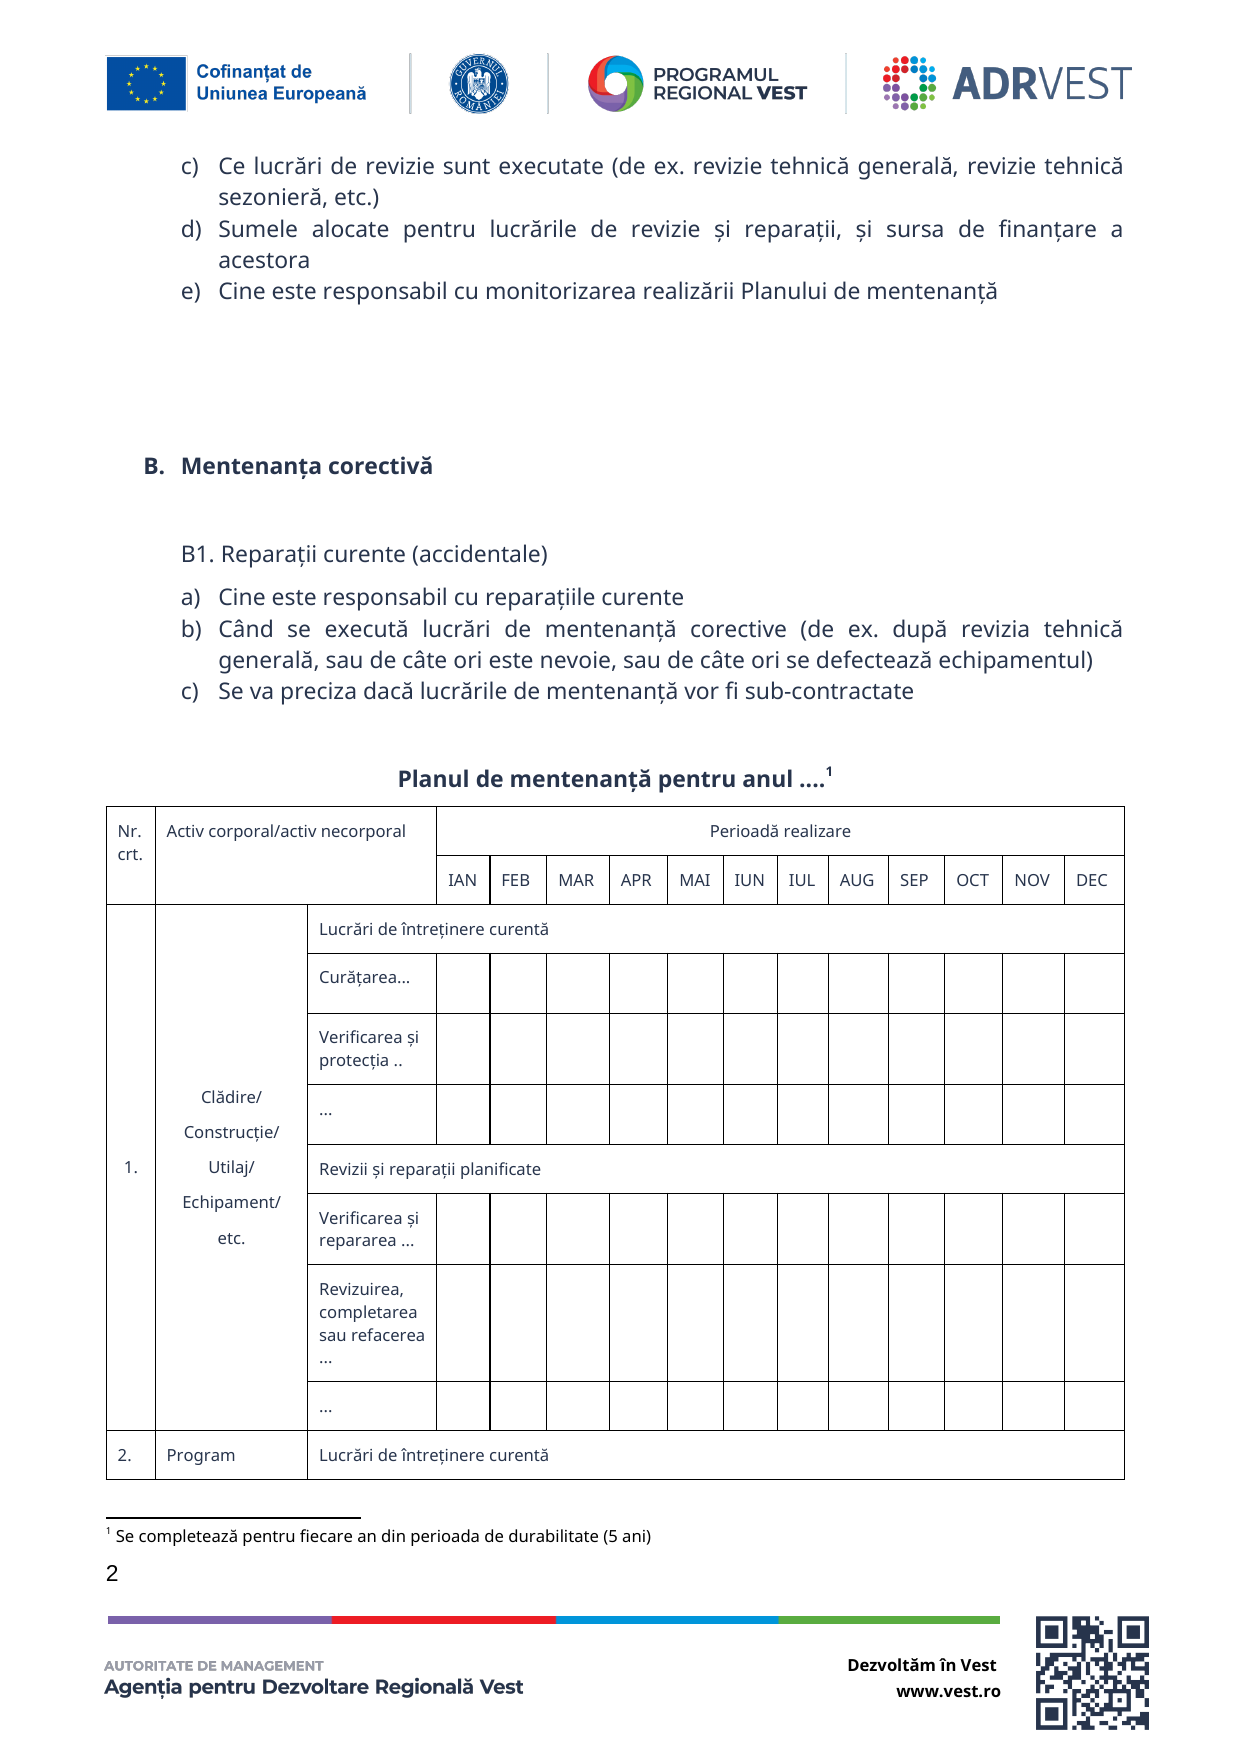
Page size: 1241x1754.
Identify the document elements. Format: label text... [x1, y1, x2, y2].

table_cell DEC [1065, 856, 1124, 904]
picture [1027, 1607, 1158, 1739]
table_cell [778, 1382, 828, 1430]
table_cell [829, 1085, 888, 1144]
table_cell [1065, 1085, 1124, 1144]
table_cell OCT [945, 856, 1002, 904]
table_cell [437, 1382, 489, 1430]
table_cell FEB [491, 856, 546, 904]
table_cell [437, 954, 489, 1012]
table_cell [724, 1085, 777, 1144]
table_cell [724, 1382, 777, 1430]
table_cell [945, 1085, 1002, 1144]
table_cell [724, 1014, 777, 1084]
table_cell [1003, 1194, 1064, 1264]
table_cell [778, 1085, 828, 1144]
table_cell [491, 954, 546, 1012]
table_cell [889, 1382, 944, 1430]
list Se va preciza dacă lucrările de mentenanță vor fi sub-contractate [181, 675, 1124, 706]
table_cell [610, 1085, 667, 1144]
table_header Nr. crt. [107, 807, 155, 904]
table_cell 2. [107, 1431, 155, 1478]
table_cell [1065, 1014, 1124, 1084]
table_cell [945, 1382, 1002, 1430]
table_cell [1065, 954, 1124, 1012]
table_cell SEP [889, 856, 944, 904]
table_header Perioadă realizare [437, 807, 1124, 855]
table_cell Verificarea și protecția .. [308, 1014, 436, 1084]
table_cell [829, 954, 888, 1012]
table_cell [668, 1014, 723, 1084]
table_header Activ corporal/activ necorporal [156, 807, 436, 904]
table_cell [491, 1014, 546, 1084]
table_cell AUG [829, 856, 888, 904]
table_cell [547, 1265, 609, 1381]
table_cell [491, 1085, 546, 1144]
list B1. Reparații curente (accidentale) [181, 537, 1124, 569]
table_cell [1003, 954, 1064, 1012]
table_cell [491, 1265, 546, 1381]
table_cell [945, 1014, 1002, 1084]
table_cell MAI [668, 856, 723, 904]
list Ce lucrări de revizie sunt executate (de ex. revizie tehnică generală, revizie tehnică sezonieră, etc.) [181, 150, 1124, 212]
list Cine este responsabil cu monitorizarea realizării Planului de mentenanță [181, 275, 1124, 306]
table_cell IUL [778, 856, 828, 904]
table_cell [889, 1014, 944, 1084]
table_cell [829, 1382, 888, 1430]
table_cell Revizii și reparații planificate [308, 1145, 1124, 1193]
table_cell [547, 1382, 609, 1430]
table_cell [668, 1265, 723, 1381]
table_cell [1003, 1014, 1064, 1084]
table_cell [547, 954, 609, 1012]
picture [105, 53, 1132, 114]
table_cell IAN [437, 856, 489, 904]
table_cell Clădire/ Construcție/ Utilaj/ Echipament/ etc. [156, 905, 307, 1430]
table_cell [547, 1014, 609, 1084]
table_cell [668, 1085, 723, 1144]
table_cell 1. [107, 905, 155, 1430]
table_cell [610, 1014, 667, 1084]
table_cell Lucrări de întreținere curentă [308, 1431, 1124, 1478]
table_cell [1065, 1194, 1124, 1264]
list Mentenanța corectivă [143, 450, 1124, 481]
table_cell [1003, 1085, 1064, 1144]
text Planul de mentenanță pentru anul .... [106, 762, 1124, 794]
table_cell Verificarea și repararea ... [308, 1194, 436, 1264]
table_cell [724, 1194, 777, 1264]
table_cell [724, 954, 777, 1012]
table_cell [1003, 1382, 1064, 1430]
table_cell Lucrări de întreținere curentă [308, 905, 1124, 952]
table_cell IUN [724, 856, 777, 904]
table_cell [889, 1194, 944, 1264]
table_cell [829, 1194, 888, 1264]
table_cell [491, 1382, 546, 1430]
table_cell [829, 1014, 888, 1084]
table_cell [668, 1194, 723, 1264]
table_cell [945, 1265, 1002, 1381]
table_cell [547, 1085, 609, 1144]
table_cell [437, 1265, 489, 1381]
table_cell [547, 1194, 609, 1264]
table_cell [778, 1265, 828, 1381]
table_cell [437, 1014, 489, 1084]
table_cell [945, 1194, 1002, 1264]
table_cell Program informatic/ Aplicație/ Platformă/ etc. [156, 1431, 307, 1478]
table_cell [1003, 1265, 1064, 1381]
table_cell NOV [1003, 856, 1064, 904]
table_cell [668, 954, 723, 1012]
list Cine este responsabil cu reparațiile curente [181, 581, 1124, 612]
table_cell [1065, 1265, 1124, 1381]
table_cell [610, 1382, 667, 1430]
table_cell [829, 1265, 888, 1381]
table_cell [889, 1265, 944, 1381]
table_cell [889, 1085, 944, 1144]
table_cell [778, 954, 828, 1012]
table_cell [1065, 1382, 1124, 1430]
table_cell MAR [547, 856, 609, 904]
table_cell [437, 1085, 489, 1144]
table_cell ... [308, 1085, 436, 1144]
table_cell [778, 1194, 828, 1264]
table_cell [778, 1014, 828, 1084]
list Când se execută lucrări de mentenanță corective (de ex. după revizia tehnică generală, sau de câte ori este nevoie, sau de câte ori se defectează echipamentul) [181, 612, 1124, 675]
table_cell [889, 954, 944, 1012]
table_cell [610, 1265, 667, 1381]
list Sumele alocate pentru lucrările de revizie și reparații, și sursa de finanțare a acestora [181, 212, 1124, 275]
table_cell [610, 1194, 667, 1264]
table_cell Revizuirea, completarea sau refacerea ... [308, 1265, 436, 1381]
table_cell [437, 1194, 489, 1264]
table_cell [668, 1382, 723, 1430]
table_cell [491, 1194, 546, 1264]
table_cell ... [308, 1382, 436, 1430]
table_cell [945, 954, 1002, 1012]
table_cell APR [610, 856, 667, 904]
table_cell [724, 1265, 777, 1381]
table_cell Curățarea... [308, 954, 436, 1012]
table_cell [610, 954, 667, 1012]
